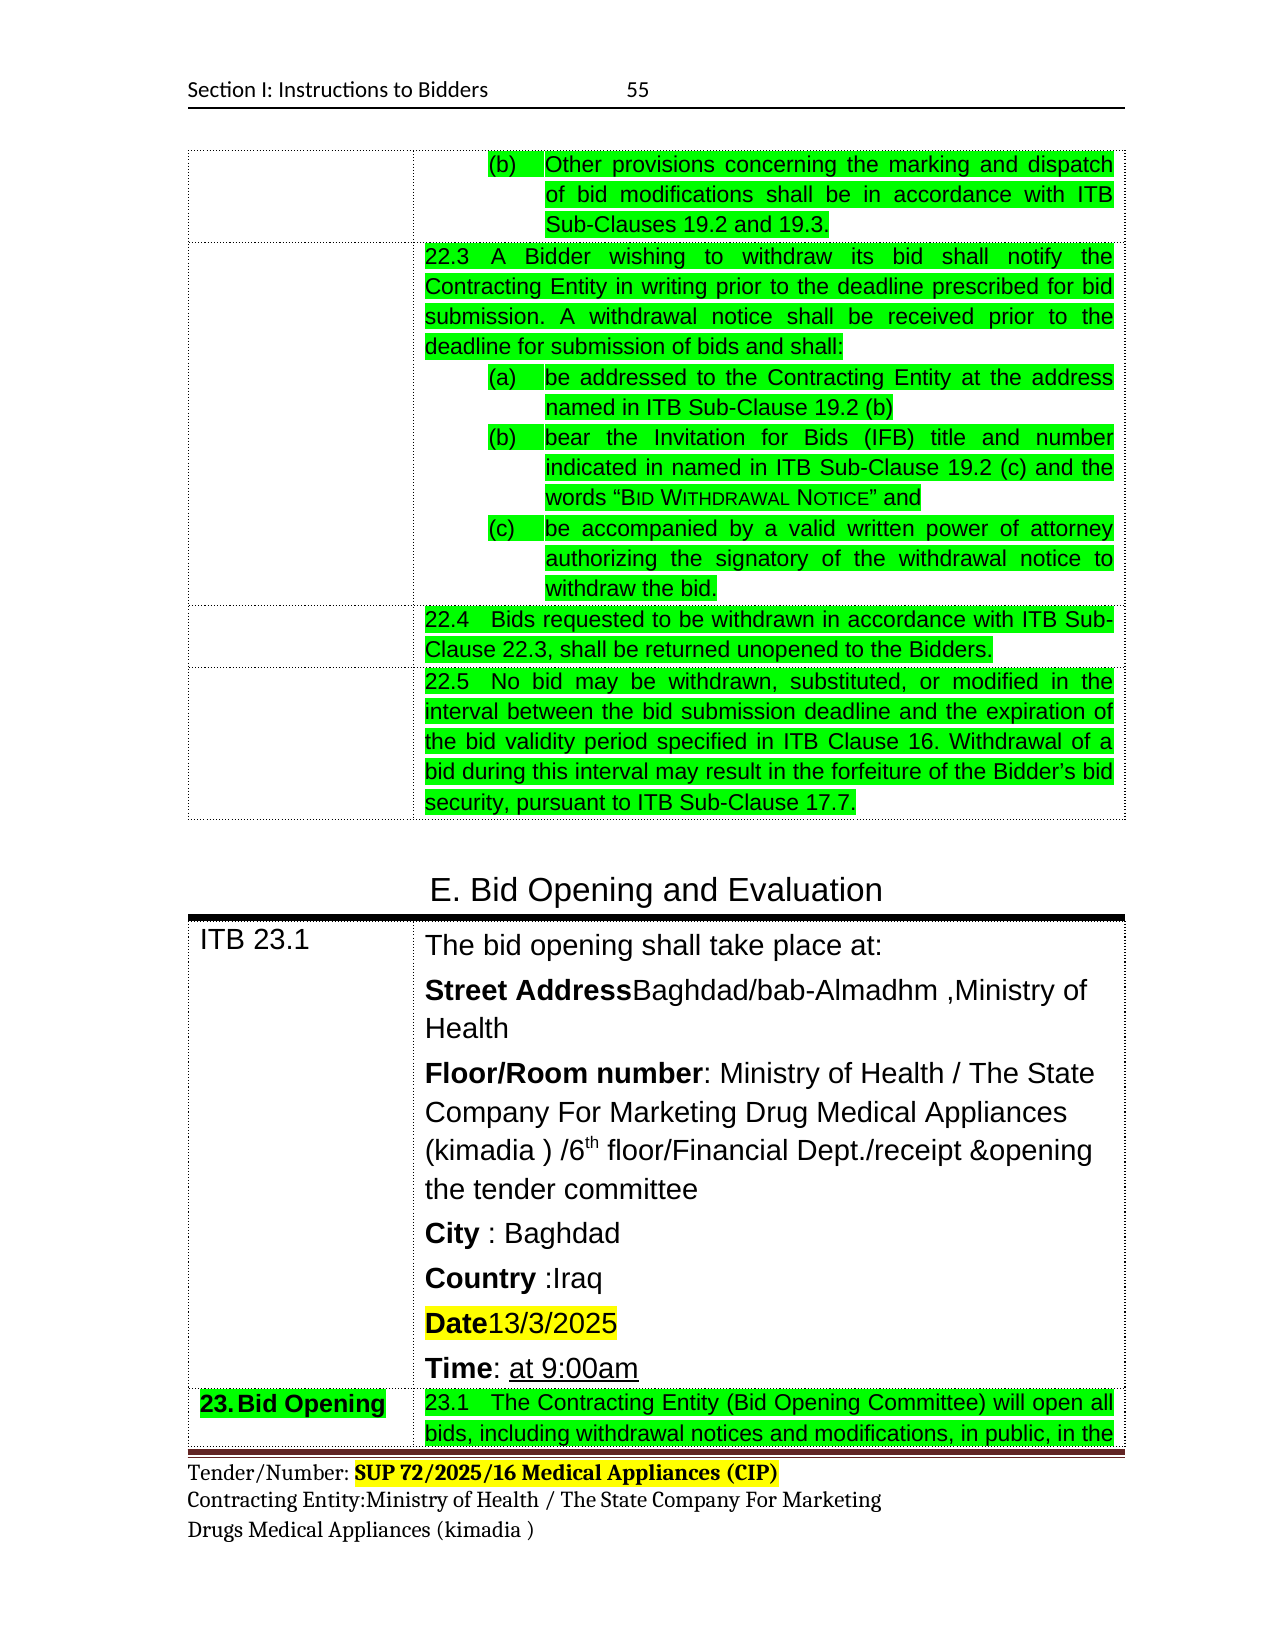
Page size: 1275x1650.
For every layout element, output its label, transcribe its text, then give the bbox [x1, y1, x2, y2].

table_cell [188, 667, 413, 819]
table_cell [188, 242, 413, 605]
table_header ITB 23.1 [188, 921, 413, 1388]
table_header The bid opening shall take place at: Street AddressBaghdad/bab-Almadhm ,Ministry of Health Floor/Room number: Ministry of Health / The State Company For Marketing Drug Medical Appliances (kimadia ) /6th floor/Financial Dept./receipt &opening the tender committee City : Baghdad Country :Iraq Date13/3/2025 Time: at 9:00am [413, 921, 1125, 1388]
table_cell 22.4 Bids requested to be withdrawn in accordance with ITB Sub-Clause 22.3, shall be returned unopened to the Bidders. [413, 605, 1125, 667]
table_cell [413, 1388, 1125, 1446]
table_cell 23. Bid Opening [188, 1388, 413, 1446]
table_cell 22.5 No bid may be withdrawn, substituted, or modified in the interval between the bid submission deadline and the expiration of the bid validity period specified in ITB Clause 16. Withdrawal of a bid during this interval may result in the forfeiture of the Bidder’s bid security, pursuant to ITB Sub-Clause 17.7. [413, 667, 1125, 819]
table_cell [188, 150, 413, 242]
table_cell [413, 150, 1125, 242]
table_cell [188, 605, 413, 667]
table_cell 22.3 A Bidder wishing to withdraw its bid shall notify the Contracting Entity in writing prior to the deadline prescribed for bid submission. A withdrawal notice shall be received prior to the deadline for submission of bids and shall: (a) be addressed to the Contracting Entity at the address named in ITB Sub-Clause 19.2 (b) (b) bear the Invitation for Bids (IFB) title and number indicated in named in ITB Sub-Clause 19.2 (c) and the words “Bid Withdrawal Notice” and (c) be accompanied by a valid written power of attorney authorizing the signatory of the withdrawal notice to withdraw the bid. [413, 242, 1125, 605]
text E. Bid Opening and Evaluation [187, 870, 1125, 921]
